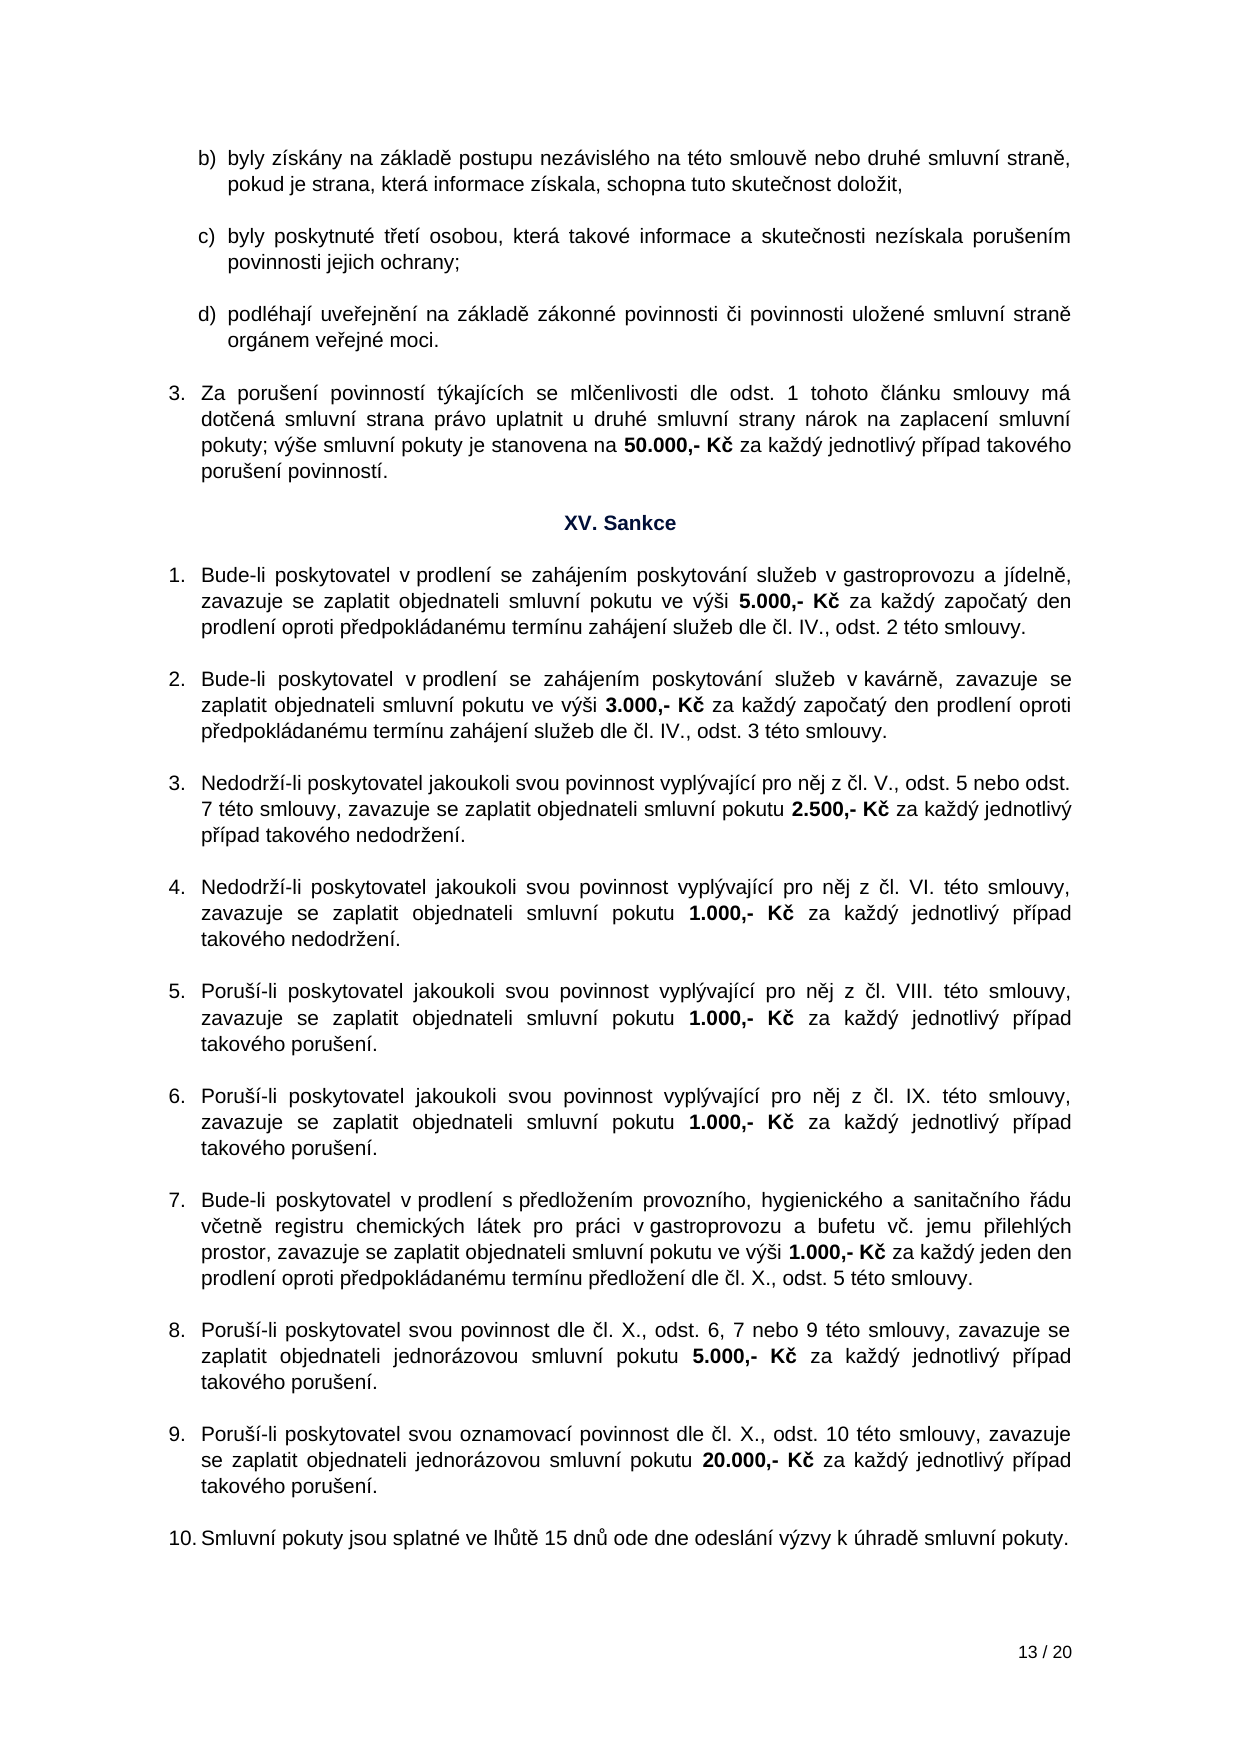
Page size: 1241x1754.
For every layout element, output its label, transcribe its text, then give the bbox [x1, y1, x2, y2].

list byly získány na základě postupu nezávislého na této smlouvě nebo druhé smluvní straně, pokud je strana, která informace získala, schopna tuto skutečnost doložit, [198, 145, 1072, 197]
list Smluvní pokuty jsou splatné ve lhůtě 15 dnů ode dne odeslání výzvy k úhradě smluvní pokuty. [168, 1525, 1072, 1551]
list Bude-li poskytovatel v prodlení se zahájením poskytování služeb v gastroprovozu a jídelně, zavazuje se zaplatit objednateli smluvní pokutu ve výši 5.000,- Kč za každý započatý den prodlení oproti předpokládanému termínu zahájení služeb dle čl. IV., odst. 2 této smlouvy. [168, 561, 1072, 639]
list Poruší-li poskytovatel svou oznamovací povinnost dle čl. X., odst. 10 této smlouvy, zavazuje se zaplatit objednateli jednorázovou smluvní pokutu 20.000,- Kč za každý jednotlivý případ takového porušení. [168, 1421, 1072, 1499]
list Bude-li poskytovatel v prodlení se zahájením poskytování služeb v kavárně, zavazuje se zaplatit objednateli smluvní pokutu ve výši 3.000,- Kč za každý započatý den prodlení oproti předpokládanému termínu zahájení služeb dle čl. IV., odst. 3 této smlouvy. [168, 666, 1072, 744]
list Nedodrží-li poskytovatel jakoukoli svou povinnost vyplývající pro něj z čl. VI. této smlouvy, zavazuje se zaplatit objednateli smluvní pokutu 1.000,- Kč za každý jednotlivý případ takového nedodržení. [168, 874, 1072, 952]
list Bude-li poskytovatel v prodlení s předložením provozního, hygienického a sanitačního řádu včetně registru chemických látek pro práci v gastroprovozu a bufetu vč. jemu přilehlých prostor, zavazuje se zaplatit objednateli smluvní pokutu ve výši 1.000,- Kč za každý jeden den prodlení oproti předpokládanému termínu předložení dle čl. X., odst. 5 této smlouvy. [168, 1186, 1072, 1291]
list Poruší-li poskytovatel svou povinnost dle čl. X., odst. 6, 7 nebo 9 této smlouvy, zavazuje se zaplatit objednateli jednorázovou smluvní pokutu 5.000,- Kč za každý jednotlivý případ takového porušení. [168, 1317, 1072, 1395]
list byly poskytnuté třetí osobou, která takové informace a skutečnosti nezískala porušením povinnosti jejich ochrany; [198, 223, 1072, 275]
list Poruší-li poskytovatel jakoukoli svou povinnost vyplývající pro něj z čl. VIII. této smlouvy, zavazuje se zaplatit objednateli smluvní pokutu 1.000,- Kč za každý jednotlivý případ takového porušení. [168, 978, 1072, 1056]
list podléhají uveřejnění na základě zákonné povinnosti či povinnosti uložené smluvní straně orgánem veřejné moci. [198, 301, 1072, 353]
list Poruší-li poskytovatel jakoukoli svou povinnost vyplývající pro něj z čl. IX. této smlouvy, zavazuje se zaplatit objednateli smluvní pokutu 1.000,- Kč za každý jednotlivý případ takového porušení. [168, 1082, 1072, 1160]
list Za porušení povinností týkajících se mlčenlivosti dle odst. 1 tohoto článku smlouvy má dotčená smluvní strana právo uplatnit u druhé smluvní strany nárok na zaplacení smluvní pokuty; výše smluvní pokuty je stanovena na 50.000,- Kč za každý jednotlivý případ takového porušení povinností. [168, 379, 1072, 483]
list Nedodrží-li poskytovatel jakoukoli svou povinnost vyplývající pro něj z čl. V., odst. 5 nebo odst. 7 této smlouvy, zavazuje se zaplatit objednateli smluvní pokutu 2.500,- Kč za každý jednotlivý případ takového nedodržení. [168, 770, 1072, 848]
subtitle Sankce [168, 509, 1072, 535]
